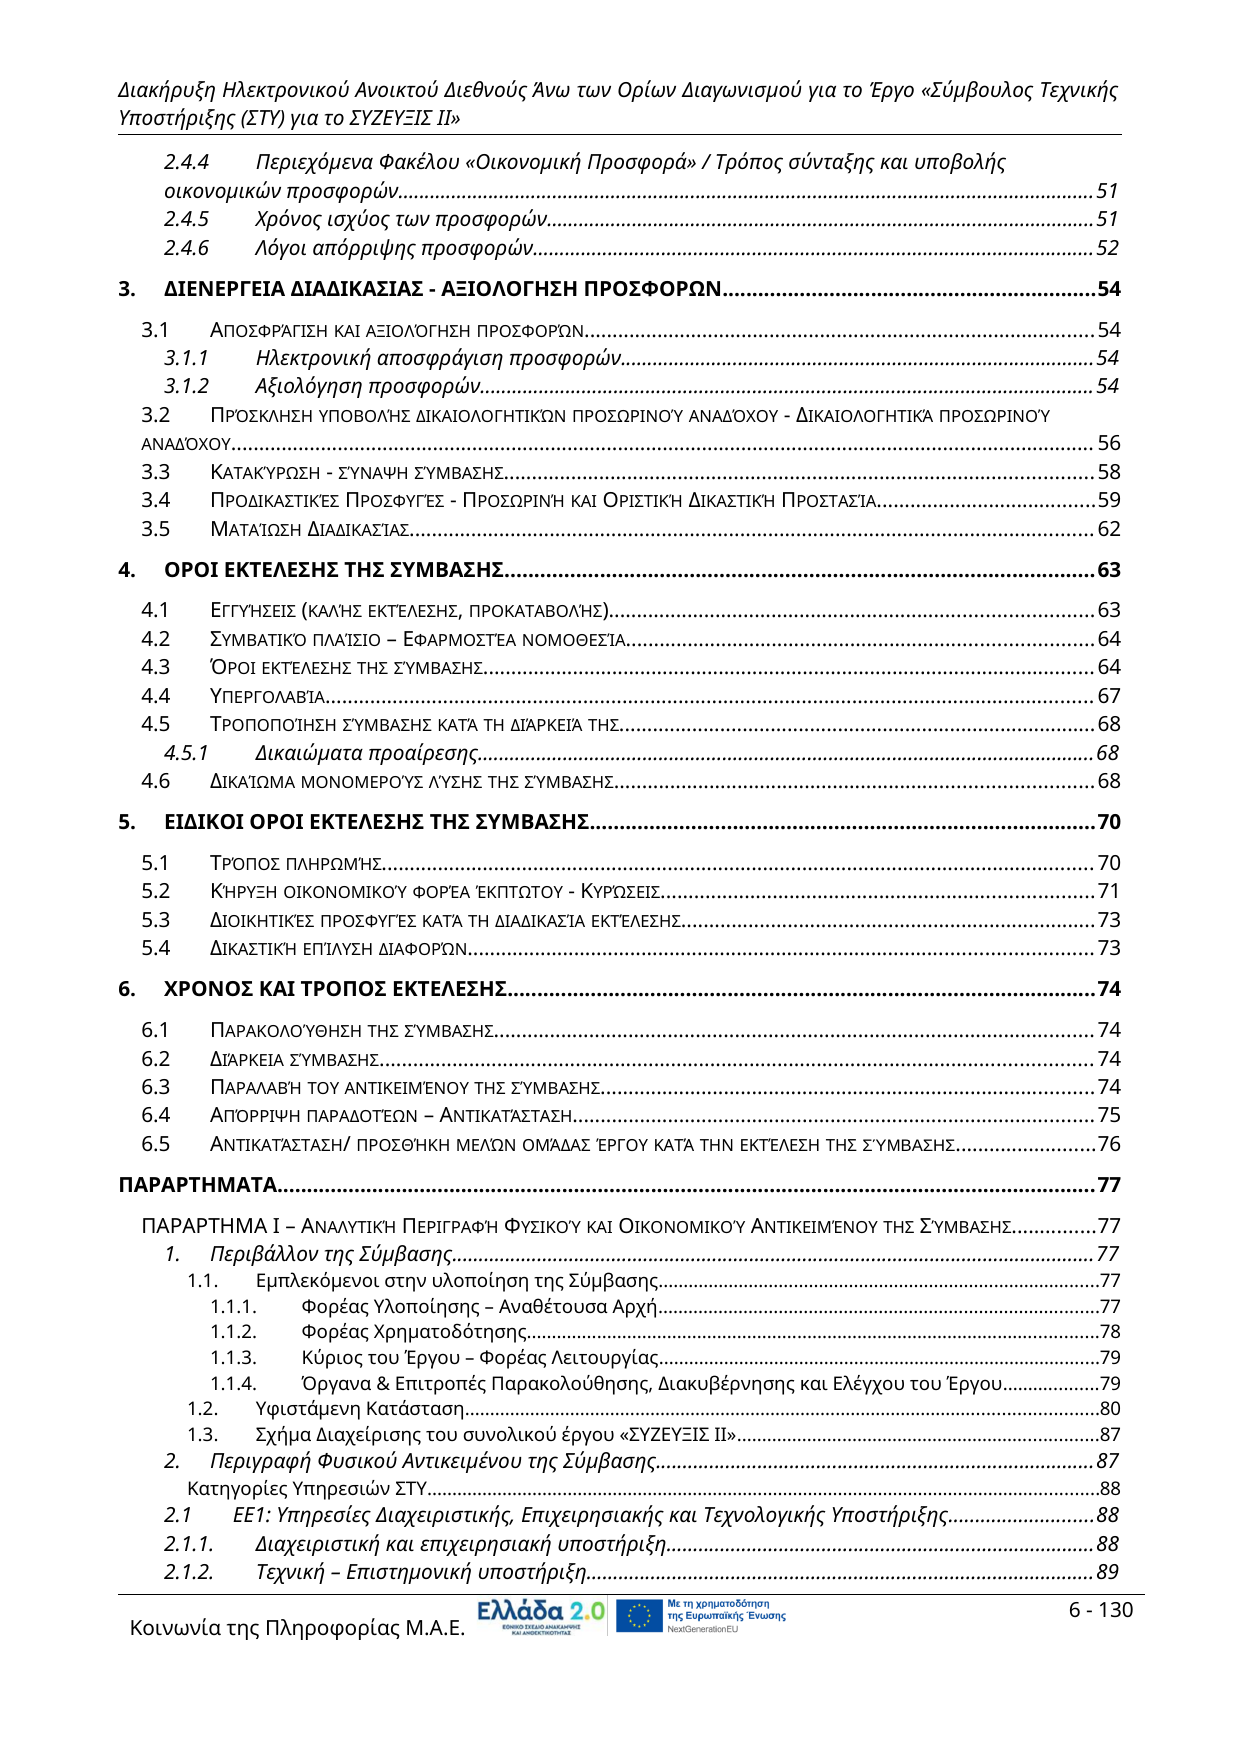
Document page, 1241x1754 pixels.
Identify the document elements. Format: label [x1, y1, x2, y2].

picture [476, 1595, 791, 1636]
